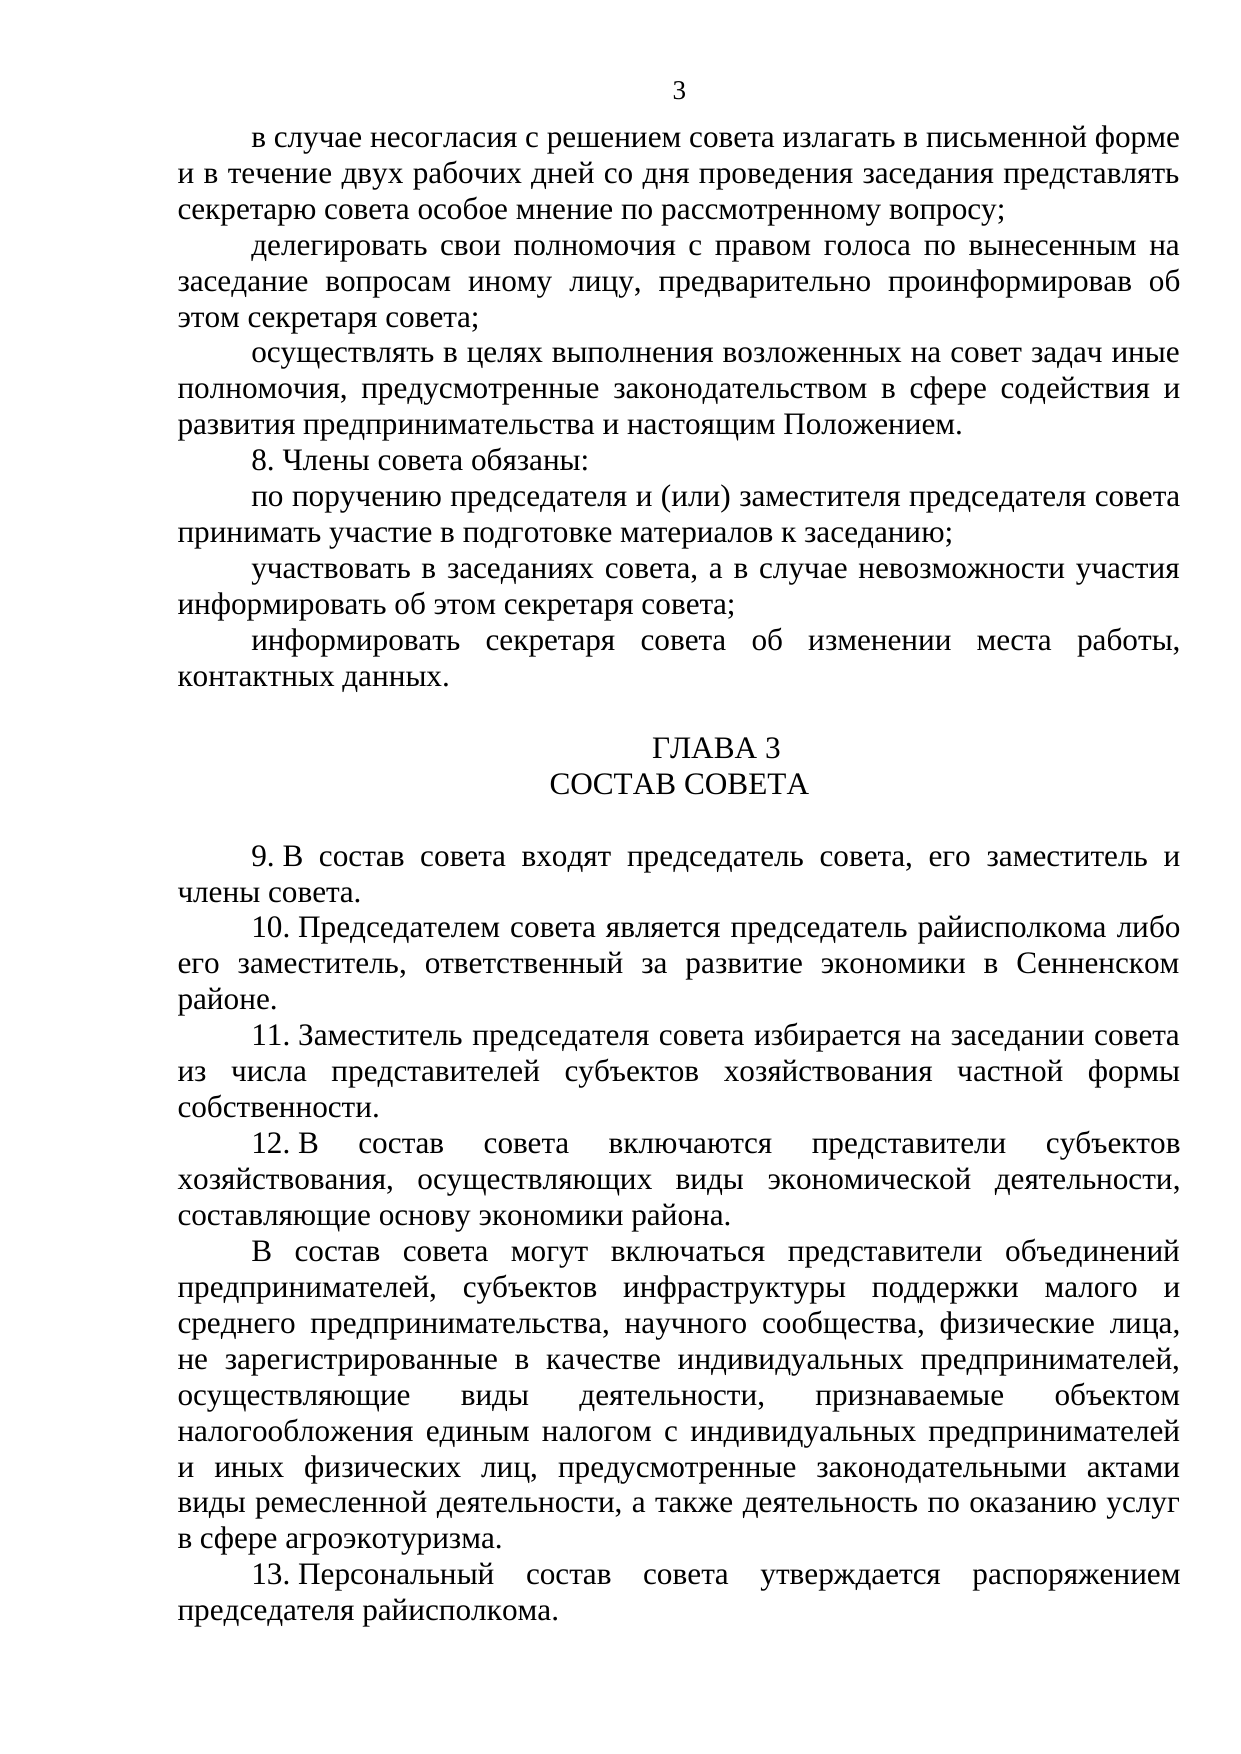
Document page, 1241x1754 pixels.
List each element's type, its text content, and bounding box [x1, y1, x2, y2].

text 8. Члены совета обязаны: [177, 442, 1181, 477]
text по поручению председателя и (или) заместителя председателя совета принимать участие в подготовке материалов к заседанию; [177, 477, 1181, 549]
text информировать секретаря совета об изменении места работы, контактных данных. [177, 621, 1181, 693]
text осуществлять в целях выполнения возложенных на совет задач иные полномочия, предусмотренные законодательством в сфере содействия и развития предпринимательства и настоящим Положением. [177, 334, 1181, 442]
text участвовать в заседаниях совета, а в случае невозможности участия информировать об этом секретаря совета; [177, 549, 1181, 621]
text 13. Персональный состав совета утверждается распоряжением председателя райисполкома. [177, 1556, 1181, 1627]
text В состав совета могут включаться представители объединений предпринимателей, субъектов инфраструктуры поддержки малого и среднего предпринимательства, научного сообщества, физические лица, не зарегистрированные в качестве индивидуальных предпринимателей, осуществляющие виды деятельности, признаваемые объектом налогообложения единым налогом с индивидуальных предпринимателей и иных физических лиц, предусмотренные законодательными актами виды ремесленной деятельности, а также деятельность по оказанию услуг в сфере агроэкотуризма. [177, 1232, 1181, 1556]
text 11. Заместитель председателя совета избирается на заседании совета из числа представителей субъектов хозяйствования частной формы собственности. [177, 1017, 1181, 1124]
text в случае несогласия с решением совета излагать в письменной форме и в течение двух рабочих дней со дня проведения заседания представлять секретарю совета особое мнение по рассмотренному вопросу; [177, 118, 1181, 226]
text 12. В состав совета включаются представители субъектов хозяйствования, осуществляющих виды экономической деятельности, составляющие основу экономики района. [177, 1124, 1181, 1232]
text 9. В состав совета входят председатель совета, его заместитель и члены совета. [177, 837, 1181, 909]
text 10. Председателем совета является председатель райисполкома либо его заместитель, ответственный за развитие экономики в Сенненском районе. [177, 909, 1181, 1017]
text ГЛАВА 3 СОСТАВ СОВЕТА [177, 729, 1181, 801]
text делегировать свои полномочия с правом голоса по вынесенным на заседание вопросам иному лицу, предварительно проинформировав об этом секретаря совета; [177, 226, 1181, 334]
